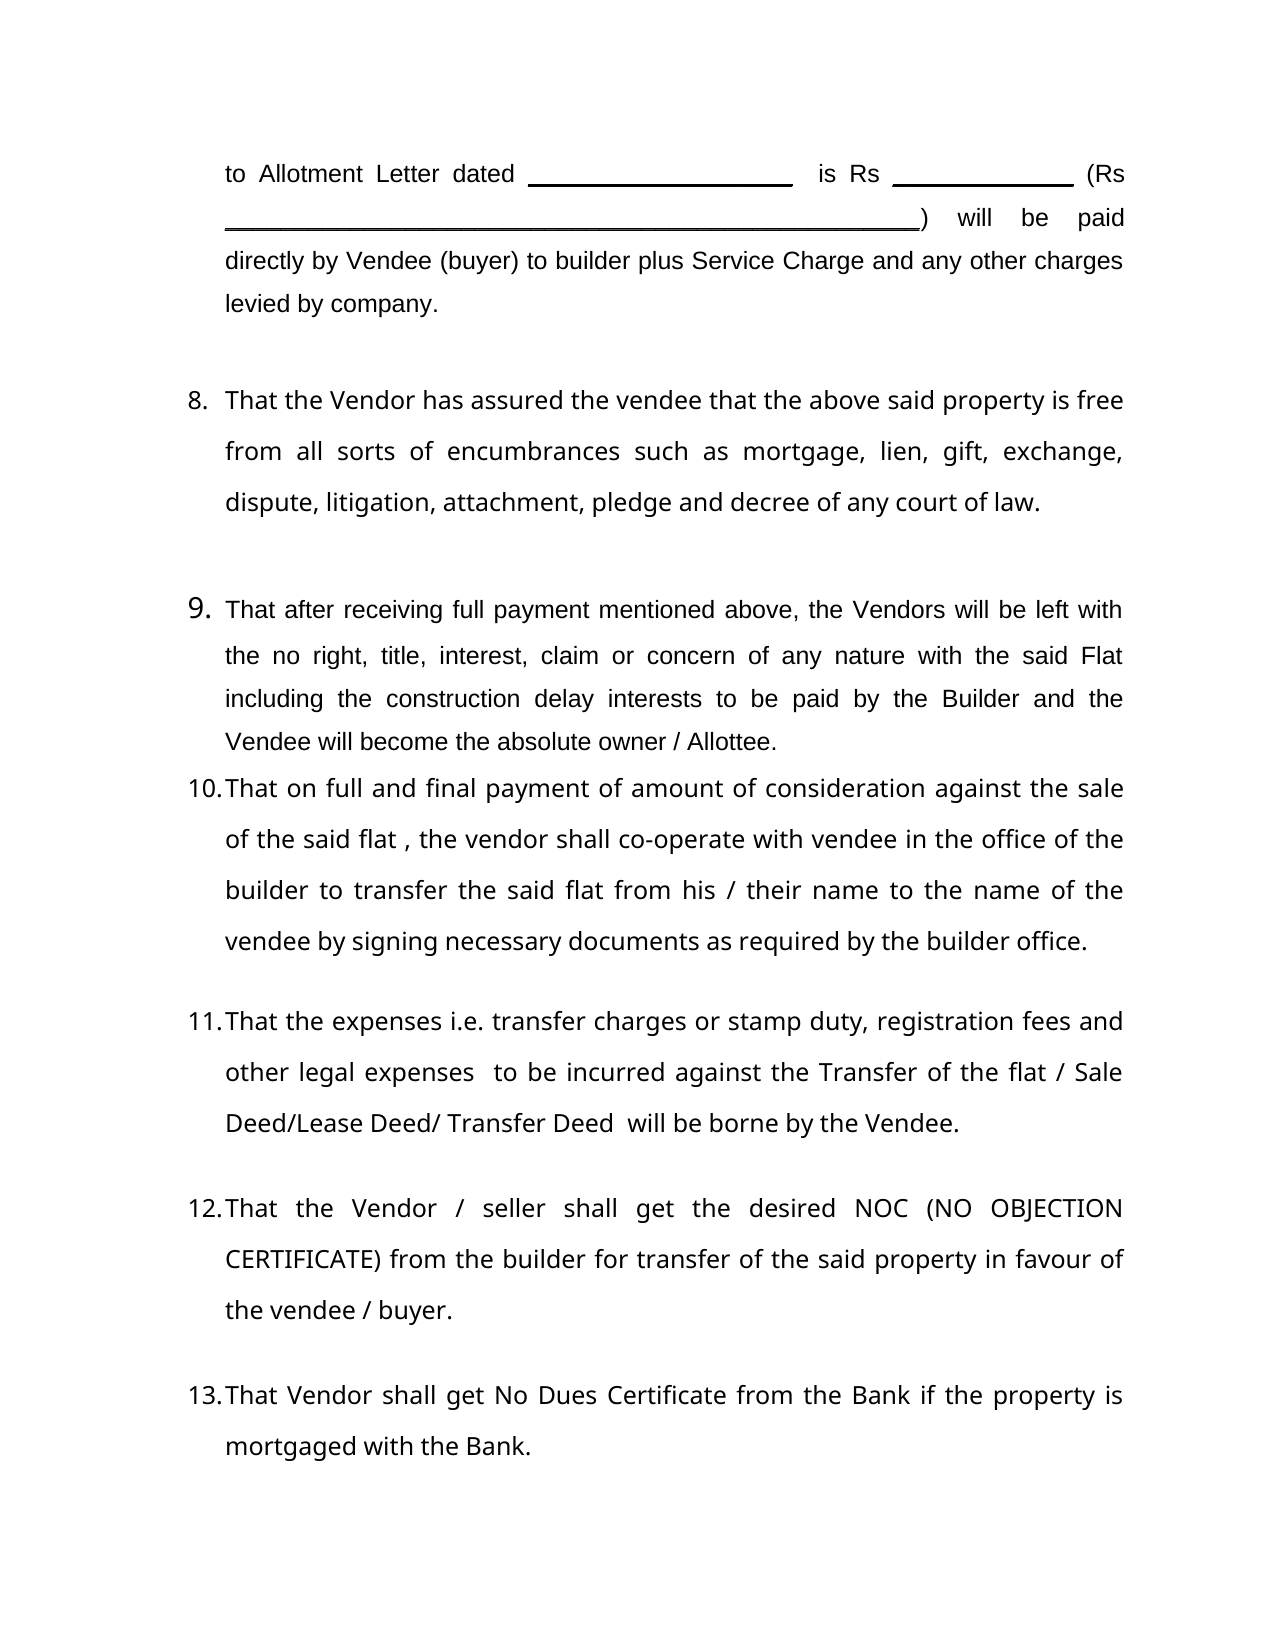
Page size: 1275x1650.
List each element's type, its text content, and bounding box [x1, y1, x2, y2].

list That on full and final payment of amount of consideration against the sale of the said flat , the vendor shall co-operate with vendee in the office of the builder to transfer the said flat from his / their name to the name of the vendee by signing necessary documents as required by the builder office. [187, 771, 1125, 958]
list That the expenses i.e. transfer charges or stamp duty, registration fees and other legal expenses to be incurred against the Transfer of the flat / Sale Deed/Lease Deed/ Transfer Deed will be borne by the Vendee. [187, 1003, 1125, 1139]
list That after receiving full payment mentioned above, the Vendors will be left with the no right, title, interest, claim or concern of any nature with the said Flat including the construction delay interests to be paid by the Builder and the Vendee will become the absolute owner / Allottee. [187, 587, 1125, 756]
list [187, 159, 1125, 317]
list That the Vendor / seller shall get the desired NOC (NO OBJECTION CERTIFICATE) from the builder for transfer of the said property in favour of the vendee / buyer. [187, 1190, 1125, 1326]
list That Vendor shall get No Dues Certificate from the Bank if the property is mortgaged with the Bank. [187, 1377, 1125, 1463]
list That the Vendor has assured the vendee that the above said property is free from all sorts of encumbrances such as mortgage, lien, gift, exchange, dispute, litigation, attachment, pledge and decree of any court of law. [187, 383, 1125, 519]
